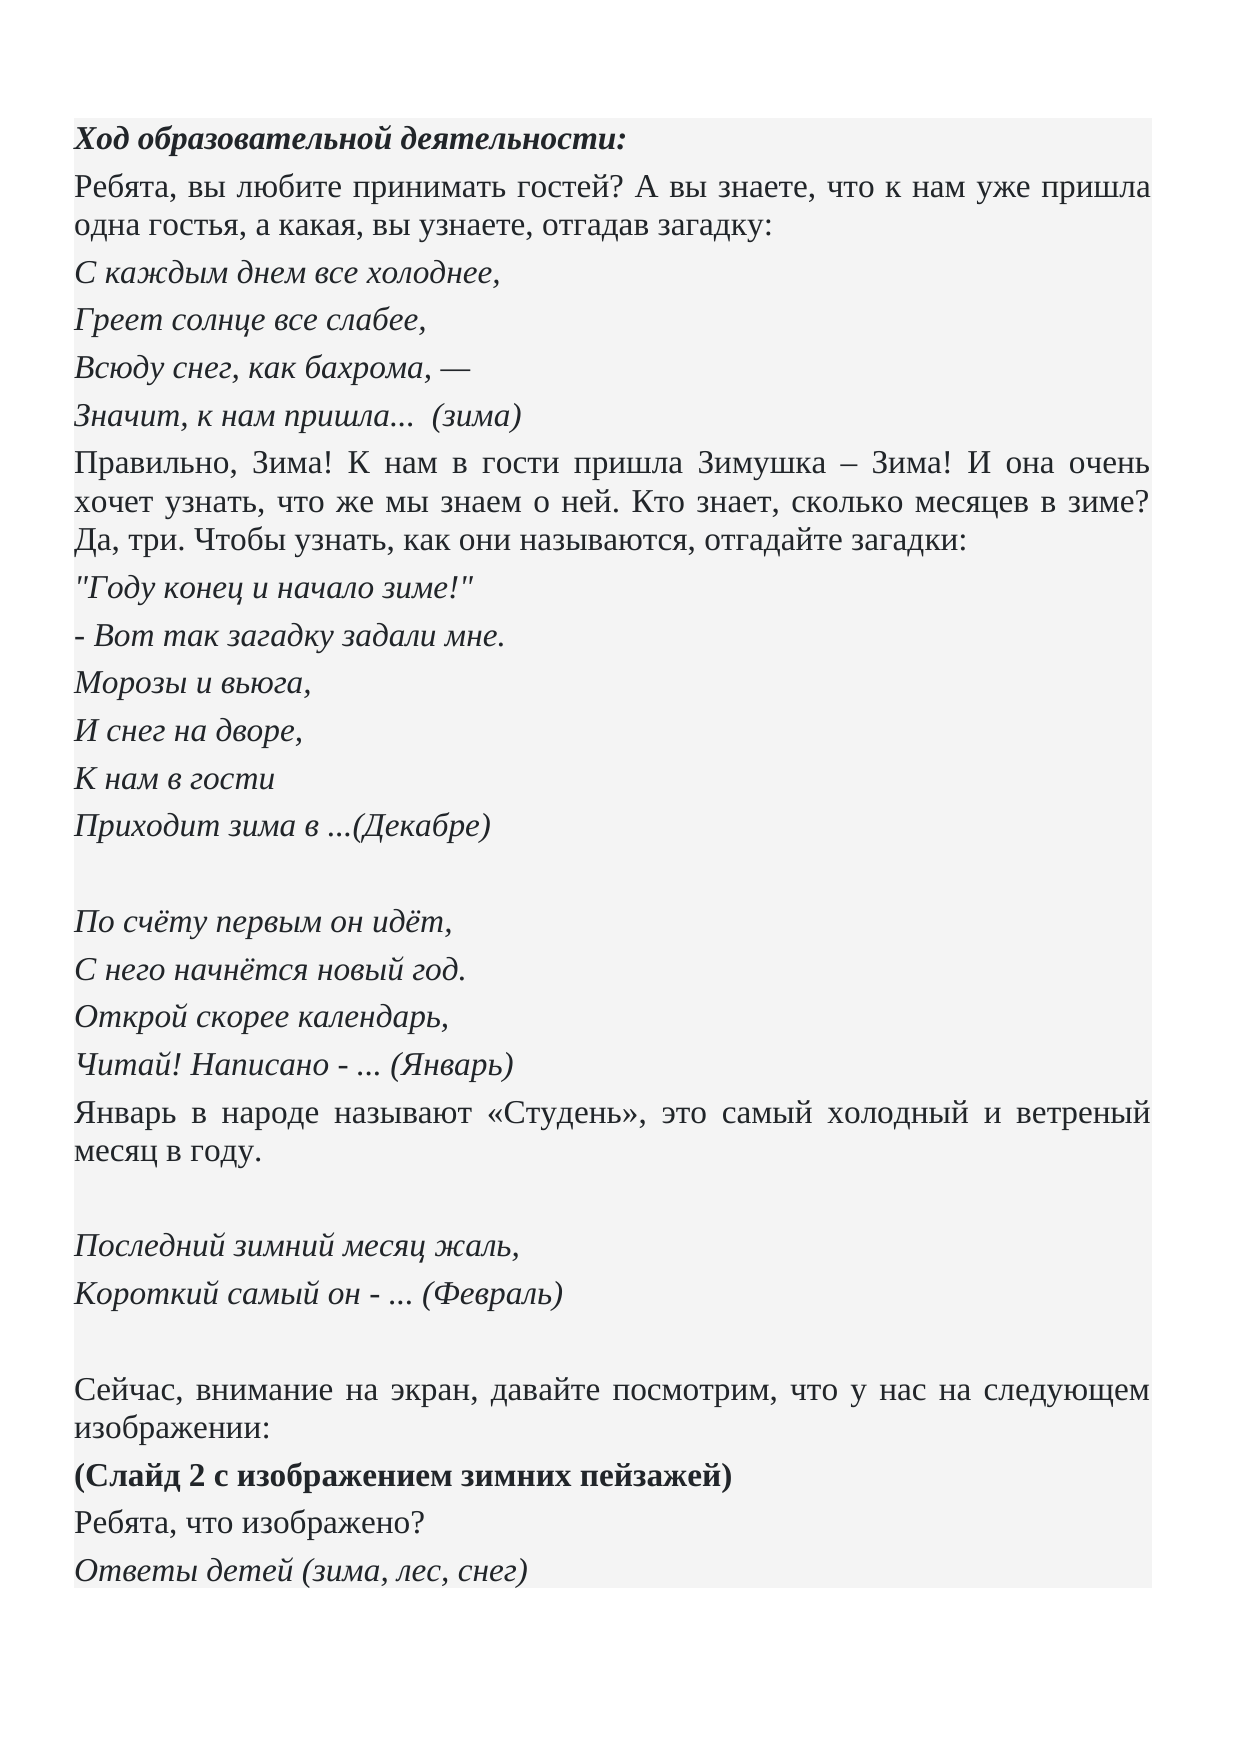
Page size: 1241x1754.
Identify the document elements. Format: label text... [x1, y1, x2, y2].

text Последний зимний месяц жаль, [74, 1226, 1152, 1264]
text С каждым днем все холоднее, [74, 252, 1152, 290]
text Читай! Написано - ... (Январь) [74, 1044, 1152, 1082]
text Ответы детей (зима, лес, снег) [74, 1550, 1152, 1588]
text Короткий самый он - ... (Февраль) [74, 1273, 1152, 1312]
text Ребята, что изображено? [74, 1502, 1152, 1541]
text Ребята, вы любите принимать гостей? А вы знаете, что к нам уже пришла одна гостья, а какая, вы узнаете, отгадав загадку: [74, 166, 1152, 242]
text По счёту первым он идёт, [74, 901, 1152, 939]
text Правильно, Зима! К нам в гости пришла Зимушка – Зима! И она очень хочет узнать, что же мы знаем о ней. Кто знает, сколько месяцев в зиме? Да, три. Чтобы узнать, как они называются, отгадайте загадки: [74, 443, 1152, 558]
text Греет солнце все слабее, [74, 299, 1152, 338]
text Январь в народе называют «Студень», это самый холодный и ветреный месяц в году. [74, 1092, 1152, 1168]
text С него начнётся новый год. [74, 949, 1152, 987]
text К нам в гости [74, 758, 1152, 796]
text И снег на дворе, [74, 710, 1152, 748]
text Приходит зима в ...(Декабре) [74, 806, 1152, 844]
text "Году конец и начало зиме!" [74, 567, 1152, 605]
text (Слайд 2 с изображением зимних пейзажей) [74, 1455, 1152, 1493]
text Открой скорее календарь, [74, 996, 1152, 1035]
text Значит, к нам пришла... (зима) [74, 395, 1152, 433]
text Всюду снег, как бахрома, — [74, 347, 1152, 386]
text Сейчас, внимание на экран, давайте посмотрим, что у нас на следующем изображении: [74, 1369, 1152, 1445]
text Ход образовательной деятельности: [74, 118, 1152, 156]
text - Вот так загадку задали мне. [74, 615, 1152, 653]
text Морозы и вьюга, [74, 662, 1152, 701]
